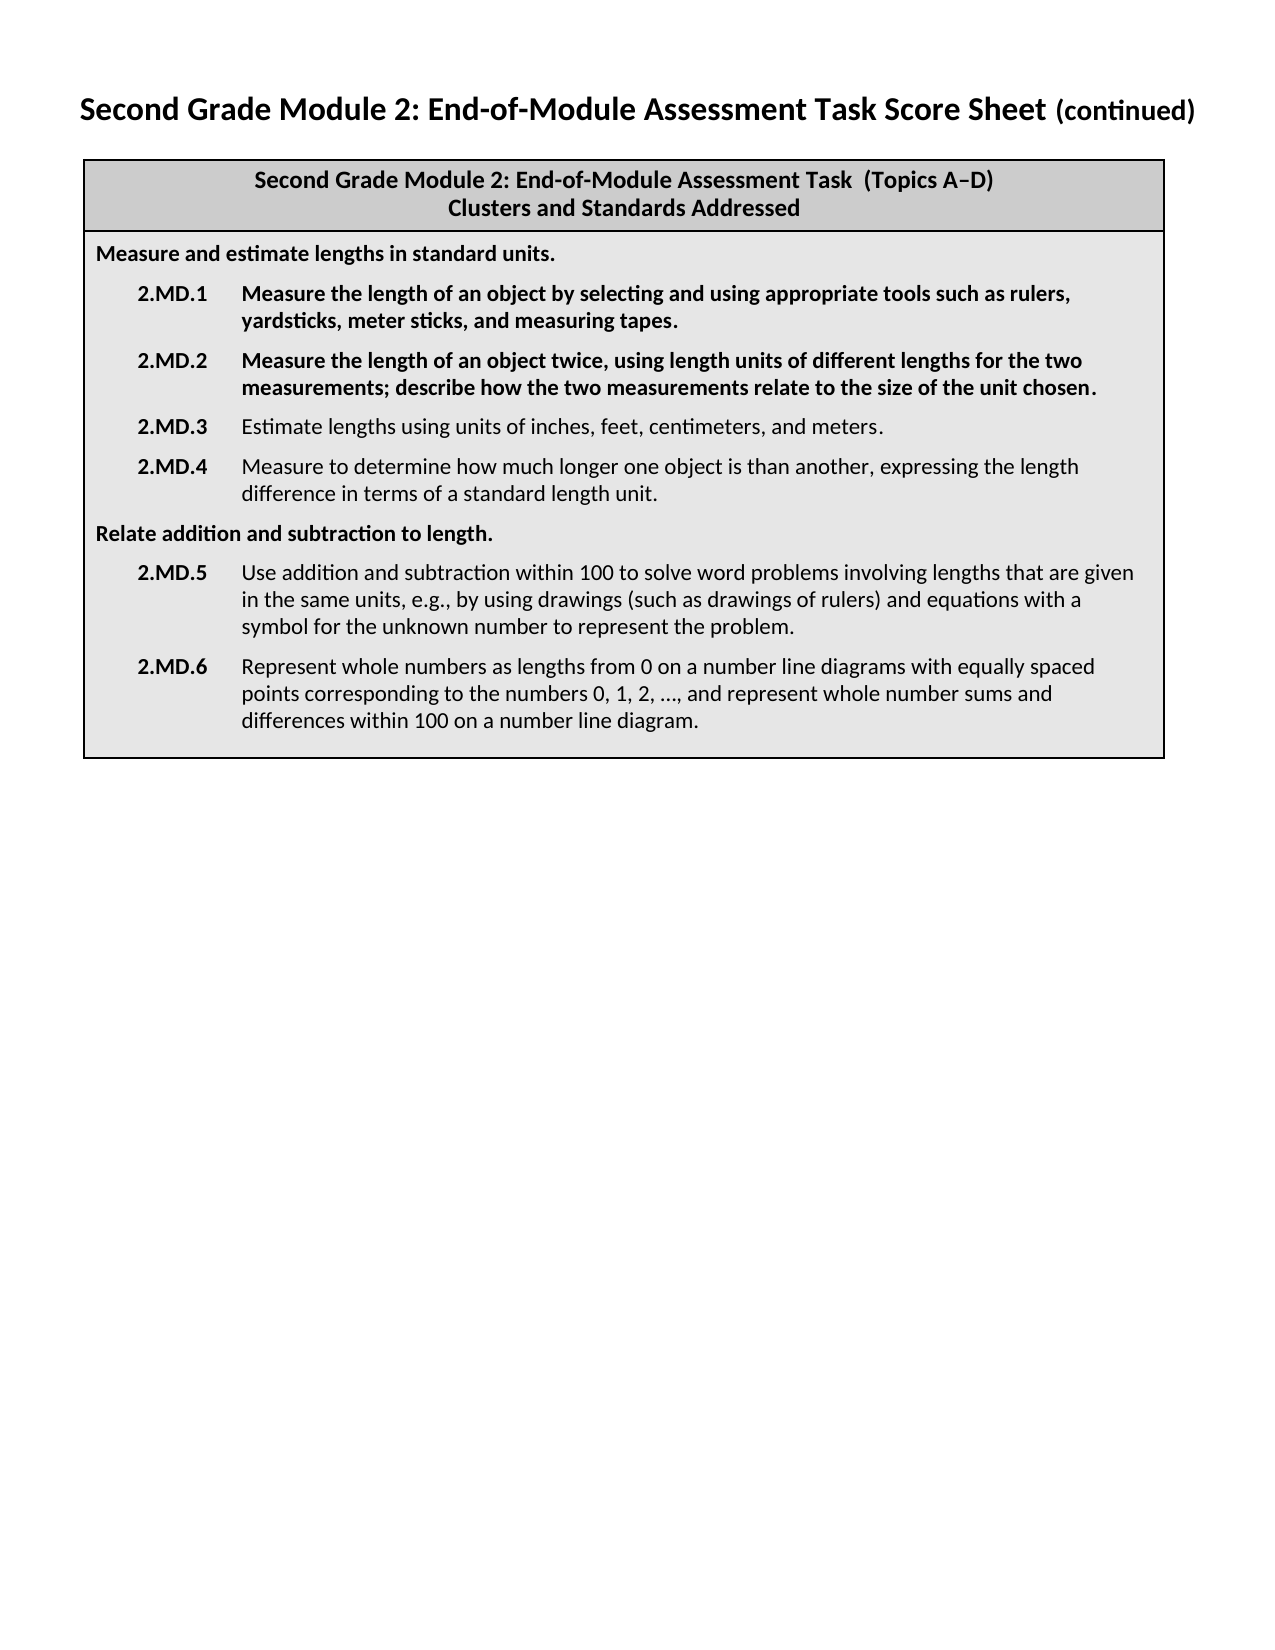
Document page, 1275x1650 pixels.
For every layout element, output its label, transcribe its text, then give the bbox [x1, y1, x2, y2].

table_cell Measure and estimate lengths in standard units. 2.MD.1 Measure the length of an object by selecting and using appropriate tools such as rulers, yardsticks, meter sticks, and measuring tapes. 2.MD.2 Measure the length of an object twice, using length units of different lengths for the two measurements; describe how the two measurements relate to the size of the unit chosen. 2.MD.3 Estimate lengths using units of inches, feet, centimeters, and meters. 2.MD.4 Measure to determine how much longer one object is than another, expressing the length difference in terms of a standard length unit. Relate addition and subtraction to length. 2.MD.5 Use addition and subtraction within 100 to solve word problems involving lengths that are given in the same units, e.g., by using drawings (such as drawings of rulers) and equations with a symbol for the unknown number to represent the problem. 2.MD.6 Represent whole numbers as lengths from 0 on a number line diagrams with equally spaced points corresponding to the numbers 0, 1, 2, …, and represent whole number sums and differences within 100 on a number line diagram. [85, 232, 1163, 757]
table_header Second Grade Module 2: End-of-Module Assessment Task (Topics A–D) Clusters and Standards Addressed [85, 161, 1163, 230]
text Second Grade Module 2: End-of-Module Assessment Task Score Sheet (continued) [75, 88, 1200, 128]
